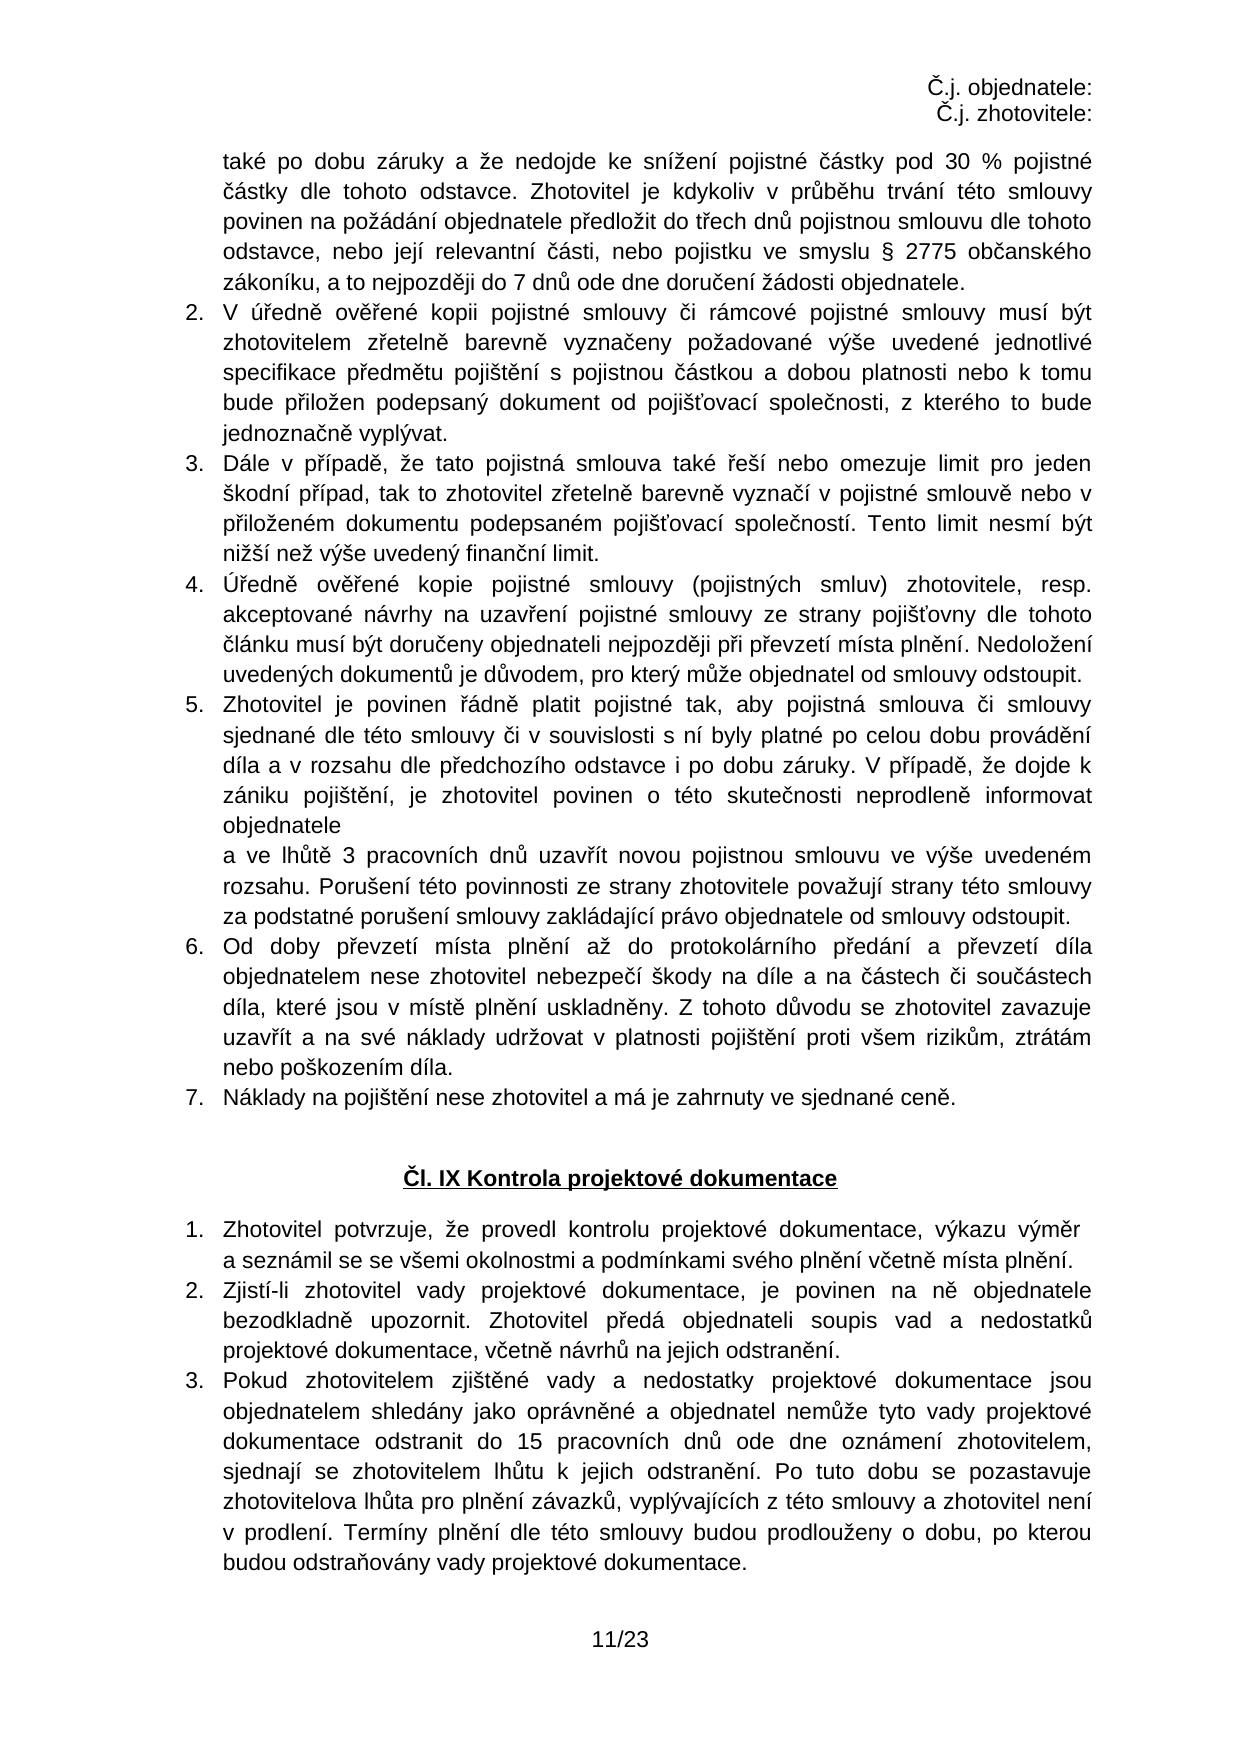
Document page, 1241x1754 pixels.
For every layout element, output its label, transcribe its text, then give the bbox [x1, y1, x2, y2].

text Čl. IX Kontrola projektové dokumentace [148, 1165, 1093, 1192]
list Dále v případě, že tato pojistná smlouva také řeší nebo omezuje limit pro jeden škodní případ, tak to zhotovitel zřetelně barevně vyznačí v pojistné smlouvě nebo v přiloženém dokumentu podepsaném pojišťovací společností. Tento limit nesmí být nižší než výše uvedený finanční limit. [185, 450, 1093, 567]
list Zhotovitel je povinen řádně platit pojistné tak, aby pojistná smlouva či smlouvy sjednané dle této smlouvy či v souvislosti s ní byly platné po celou dobu provádění díla a v rozsahu dle předchozího odstavce i po dobu záruky. V případě, že dojde k zániku pojištění, je zhotovitel povinen o této skutečnosti neprodleně informovat objednatele a ve lhůtě 3 pracovních dnů uzavřít novou pojistnou smlouvu ve výše uvedeném rozsahu. Porušení této povinnosti ze strany zhotovitele považují strany této smlouvy za podstatné porušení smlouvy zakládající právo objednatele od smlouvy odstoupit. [185, 691, 1093, 929]
list Pokud zhotovitelem zjištěné vady a nedostatky projektové dokumentace jsou objednatelem shledány jako oprávněné a objednatel nemůže tyto vady projektové dokumentace odstranit do 15 pracovních dnů ode dne oznámení zhotovitelem, sjednají se zhotovitelem lhůtu k jejich odstranění. Po tuto dobu se pozastavuje zhotovitelova lhůta pro plnění závazků, vyplývajících z této smlouvy a zhotovitel není v prodlení. Termíny plnění dle této smlouvy budou prodlouženy o dobu, po kterou budou odstraňovány vady projektové dokumentace. [185, 1367, 1093, 1575]
list Zjistí-li zhotovitel vady projektové dokumentace, je povinen na ně objednatele bezodkladně upozornit. Zhotovitel předá objednateli soupis vad a nedostatků projektové dokumentace, včetně návrhů na jejich odstranění. [185, 1277, 1093, 1363]
list Zhotovitel potvrzuje, že provedl kontrolu projektové dokumentace, výkazu výměr a seznámil se se všemi okolnostmi a podmínkami svého plnění včetně místa plnění. [185, 1216, 1093, 1273]
list V úředně ověřené kopii pojistné smlouvy či rámcové pojistné smlouvy musí být zhotovitelem zřetelně barevně vyznačeny požadované výše uvedené jednotlivé specifikace předmětu pojištění s pojistnou částkou a dobou platnosti nebo k tomu bude přiložen podepsaný dokument od pojišťovací společnosti, z kterého to bude jednoznačně vyplývat. [185, 299, 1093, 446]
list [185, 148, 1093, 295]
list Od doby převzetí místa plnění až do protokolárního předání a převzetí díla objednatelem nese zhotovitel nebezpečí škody na díle a na částech či součástech díla, které jsou v místě plnění uskladněny. Z tohoto důvodu se zhotovitel zavazuje uzavřít a na své náklady udržovat v platnosti pojištění proti všem rizikům, ztrátám nebo poškozením díla. [185, 933, 1093, 1080]
list Úředně ověřené kopie pojistné smlouvy (pojistných smluv) zhotovitele, resp. akceptované návrhy na uzavření pojistné smlouvy ze strany pojišťovny dle tohoto článku musí být doručeny objednateli nejpozději při převzetí místa plnění. Nedoložení uvedených dokumentů je důvodem, pro který může objednatel od smlouvy odstoupit. [185, 571, 1093, 687]
list Náklady na pojištění nese zhotovitel a má je zahrnuty ve sjednané ceně. [185, 1084, 1093, 1110]
